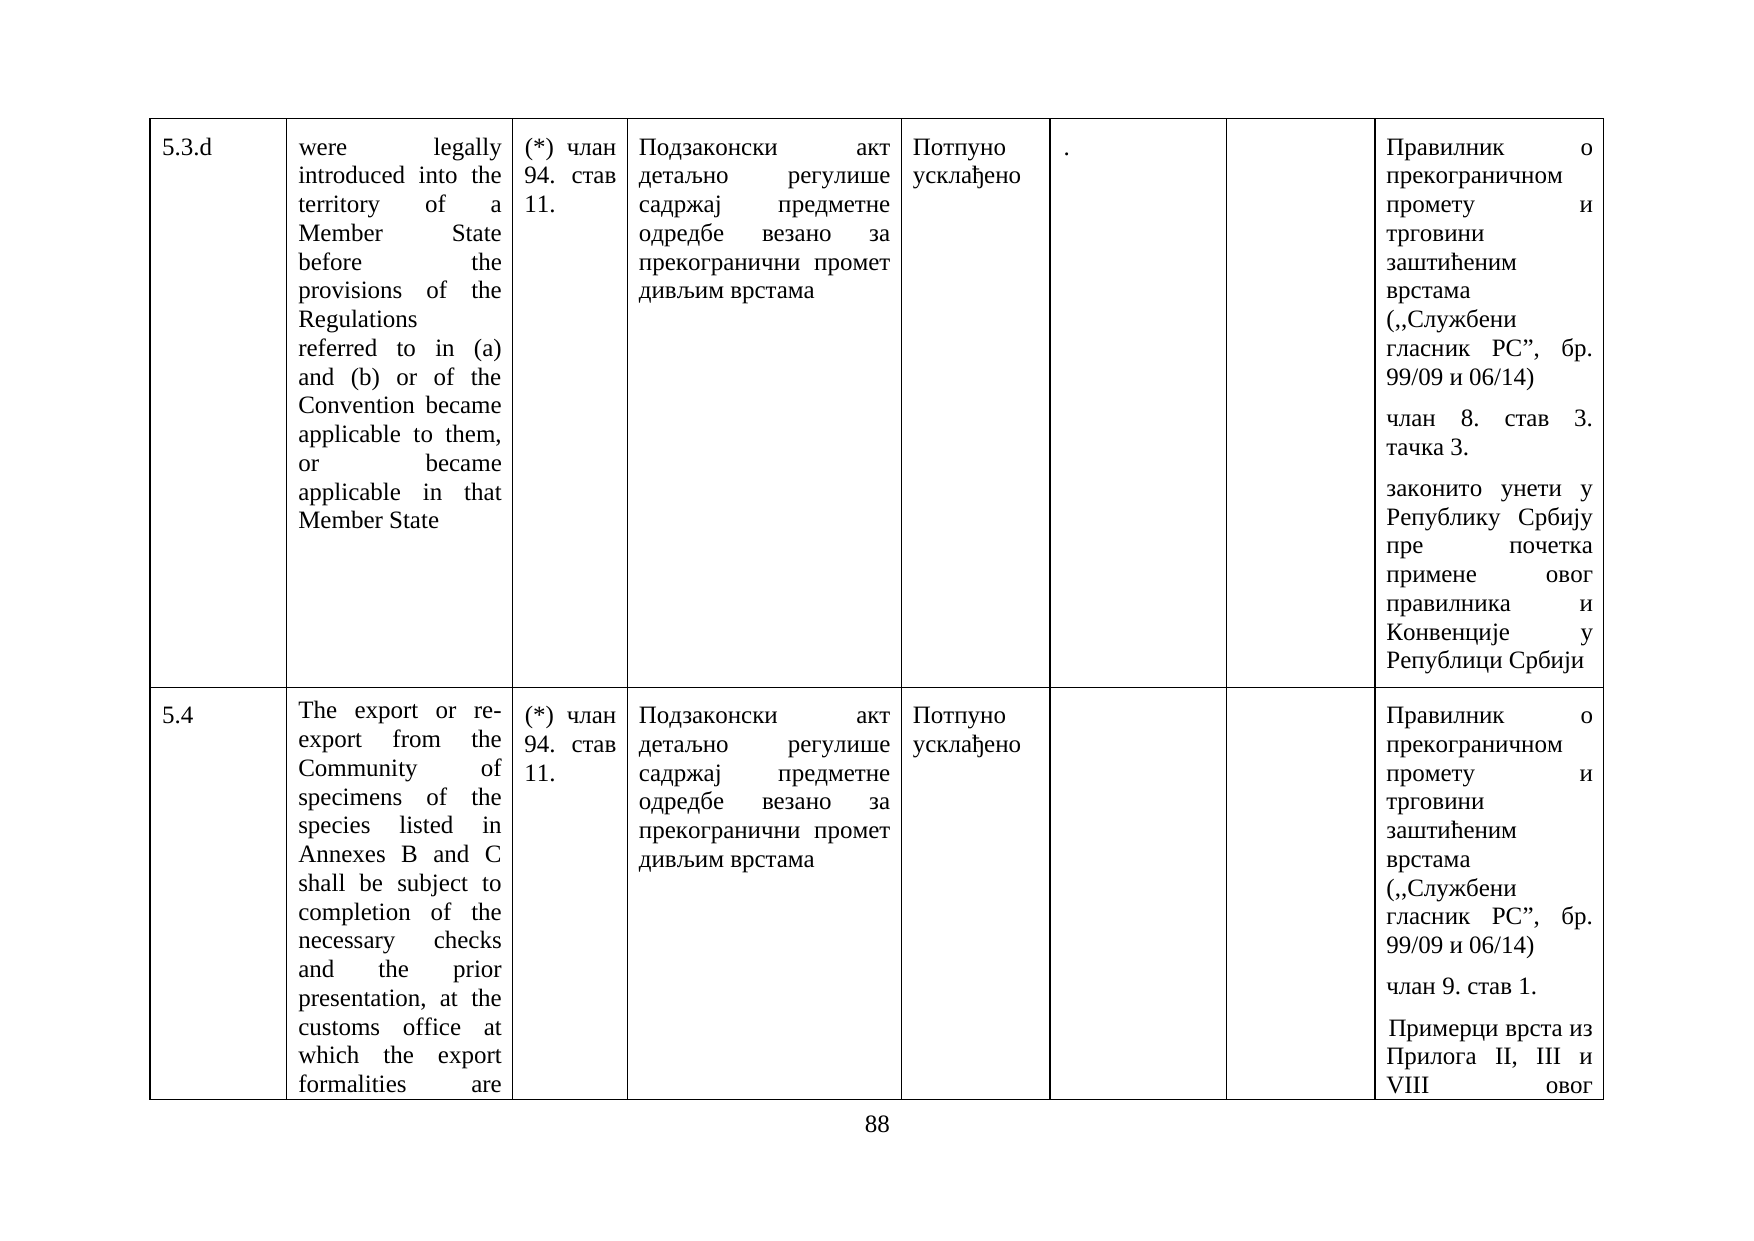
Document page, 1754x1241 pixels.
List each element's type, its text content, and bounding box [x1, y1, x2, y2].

table_cell Подзаконски акт детаљно регулише садржај предметне одредбе везано за прекогранични промет дивљим врстама [628, 119, 901, 687]
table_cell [287, 688, 512, 1099]
table_cell 5.3.d [151, 119, 286, 687]
table_cell [1051, 688, 1226, 1099]
table_cell Правилник о прекограничном промету и трговини заштићеним врстама (,,Службени гласник РС”, бр. 99/09 и 06/14) члан 8. став 3. тачка 3. законито унети у Републику Србију пре почетка примене овог правилника и Конвенције у Републици Србији [1376, 119, 1603, 687]
table_cell [1227, 688, 1374, 1099]
table_cell . [1051, 119, 1226, 687]
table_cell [1376, 688, 1603, 1099]
table_cell [1227, 119, 1374, 687]
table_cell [513, 688, 627, 1099]
table_cell were legally introduced into the territory of a Member State before the provisions of the Regulations referred to in (a) and (b) or of the Convention became applicable to them, or became applicable in that Member State [287, 119, 512, 687]
table_cell (*) члан 94. став 11. [513, 119, 627, 687]
table_cell Потпуно усклађено [902, 688, 1049, 1099]
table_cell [628, 688, 901, 1099]
table_cell Потпуно усклађено [902, 119, 1049, 687]
table_cell 5.4 [151, 688, 286, 1099]
